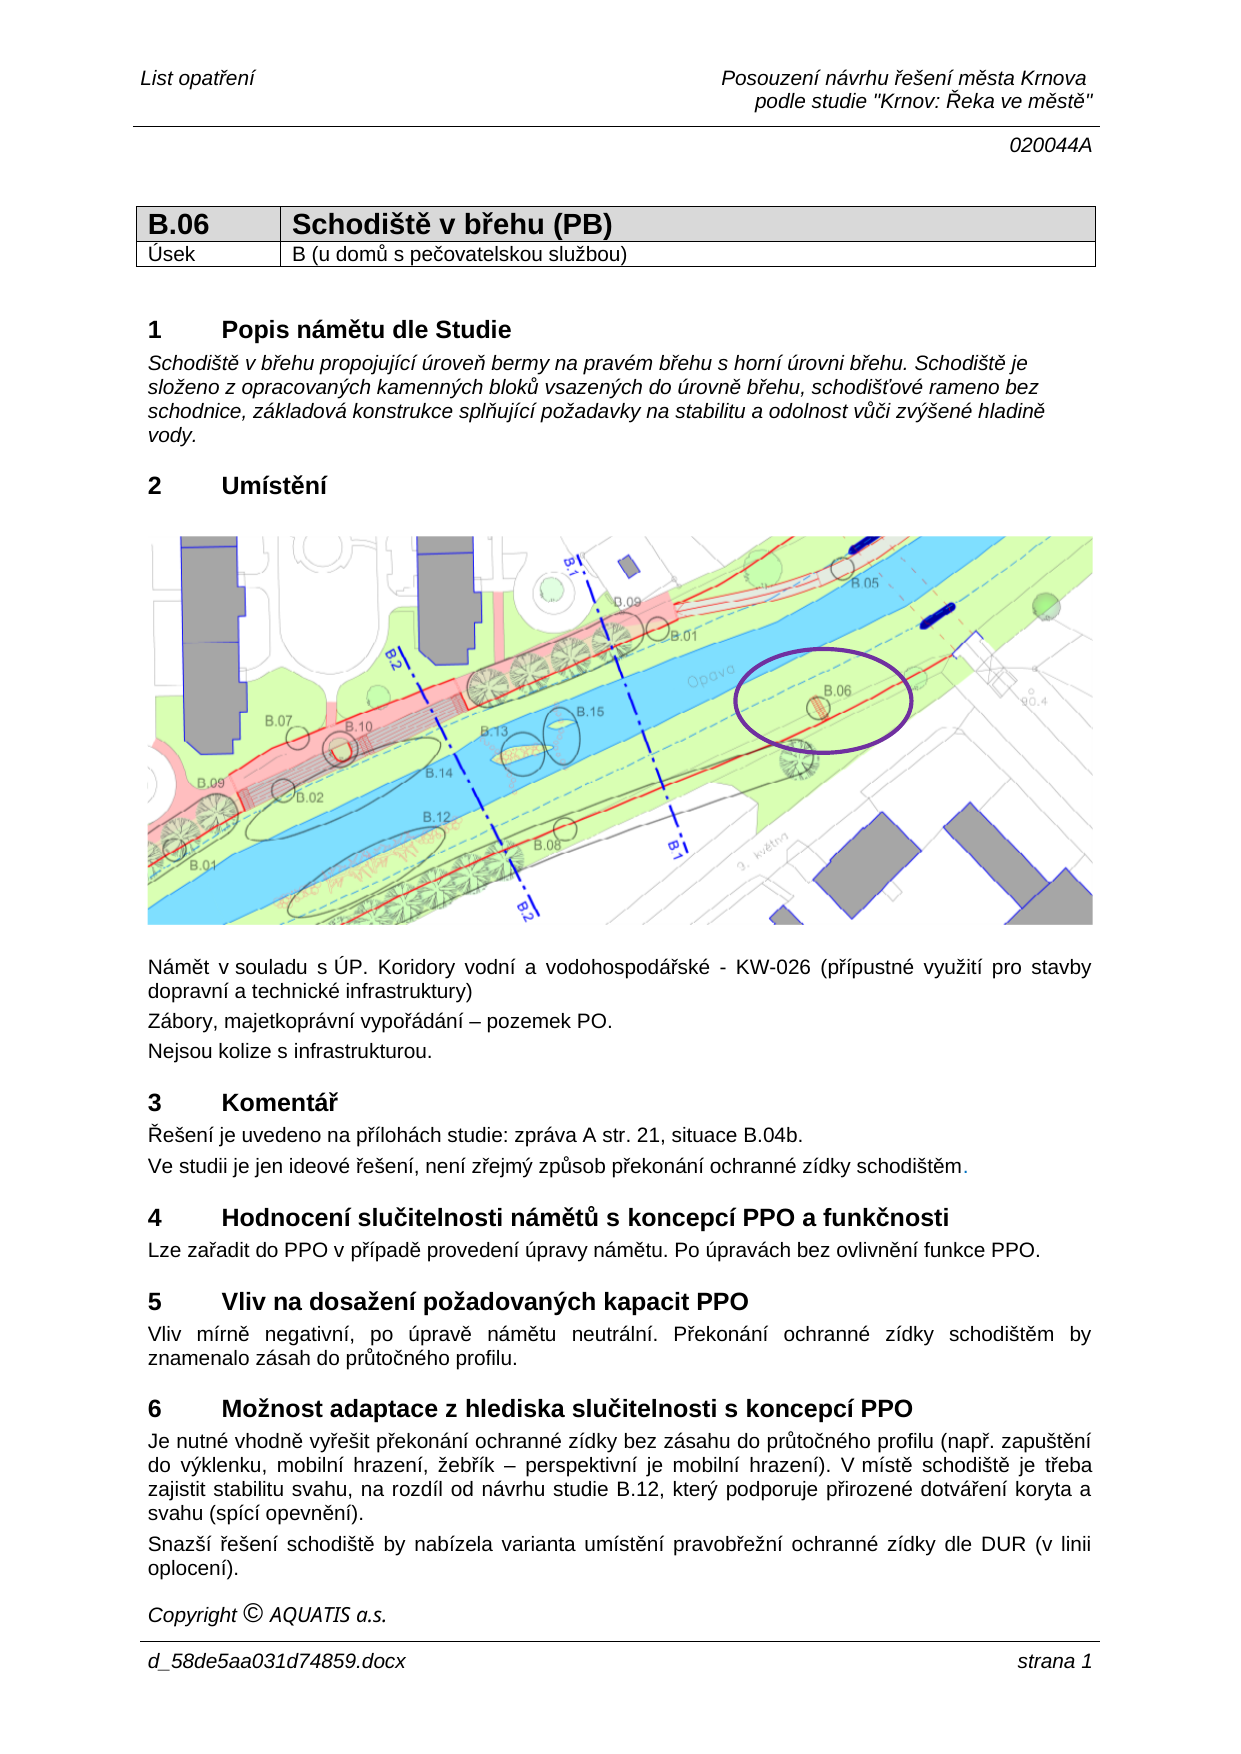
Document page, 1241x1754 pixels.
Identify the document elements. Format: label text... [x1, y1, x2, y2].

text Zábory, majetkoprávní vypořádání – pozemek PO. [148, 1009, 1092, 1033]
text Ve studii je jen ideové řešení, není zřejmý způsob překonání ochranné zídky schodištěm. [148, 1153, 1092, 1177]
text Lze zařadit do PPO v případě provedení úpravy námětu. Po úpravách bez ovlivnění funkce PPO. [148, 1237, 1092, 1261]
text Řešení je uvedeno na přílohách studie: zpráva A str. 21, situace B.04b. [148, 1123, 1092, 1147]
text 5 Vliv na dosažení požadovaných kapacit PPO [148, 1286, 1092, 1315]
text Námět v souladu s ÚP. Koridory vodní a vodohospodářské - KW-026 (přípustné využití pro stavby dopravní a technické infrastruktury) [148, 955, 1092, 1003]
text Vliv mírně negativní, po úpravě námětu neutrální. Překonání ochranné zídky schodištěm by znamenalo zásah do průtočného profilu. [148, 1321, 1092, 1369]
text 3 Komentář [148, 1088, 1092, 1117]
table_header B.06 [137, 207, 280, 241]
text Snazší řešení schodiště by nabízela varianta umístění pravobřežní ochranné zídky dle DUR (v linii oplocení). [148, 1531, 1092, 1579]
text 2 Umístění [148, 471, 1092, 500]
picture [147, 536, 1093, 925]
table_cell Úsek [137, 242, 280, 266]
text Nejsou kolize s infrastrukturou. [148, 1039, 1092, 1063]
text Je nutné vhodně vyřešit překonání ochranné zídky bez zásahu do průtočného profilu (např. zapuštění do výklenku, mobilní hrazení, žebřík – perspektivní je mobilní hrazení). V místě schodiště je třeba zajistit stabilitu svahu, na rozdíl od návrhu studie B.12, který podporuje přirozené dotváření koryta a svahu (spící opevnění). [148, 1429, 1092, 1525]
text 4 Hodnocení slučitelnosti námětů s koncepcí PPO a funkčnosti [148, 1202, 1092, 1231]
text 1 Popis námětu dle Studie [148, 316, 1092, 344]
table_header Schodiště v břehu (PB) [281, 207, 1095, 241]
table_cell B (u domů s pečovatelskou službou) [281, 242, 1095, 266]
text 6 Možnost adaptace z hlediska slučitelnosti s koncepcí PPO [148, 1394, 1092, 1423]
text Schodiště v břehu propojující úroveň bermy na pravém břehu s horní úrovni břehu. Schodiště je složeno z opracovaných kamenných bloků vsazených do úrovně břehu, schodišťové rameno bez schodnice, základová konstrukce splňující požadavky na stabilitu a odolnost vůči zvýšené hladině vody. [148, 351, 1092, 446]
